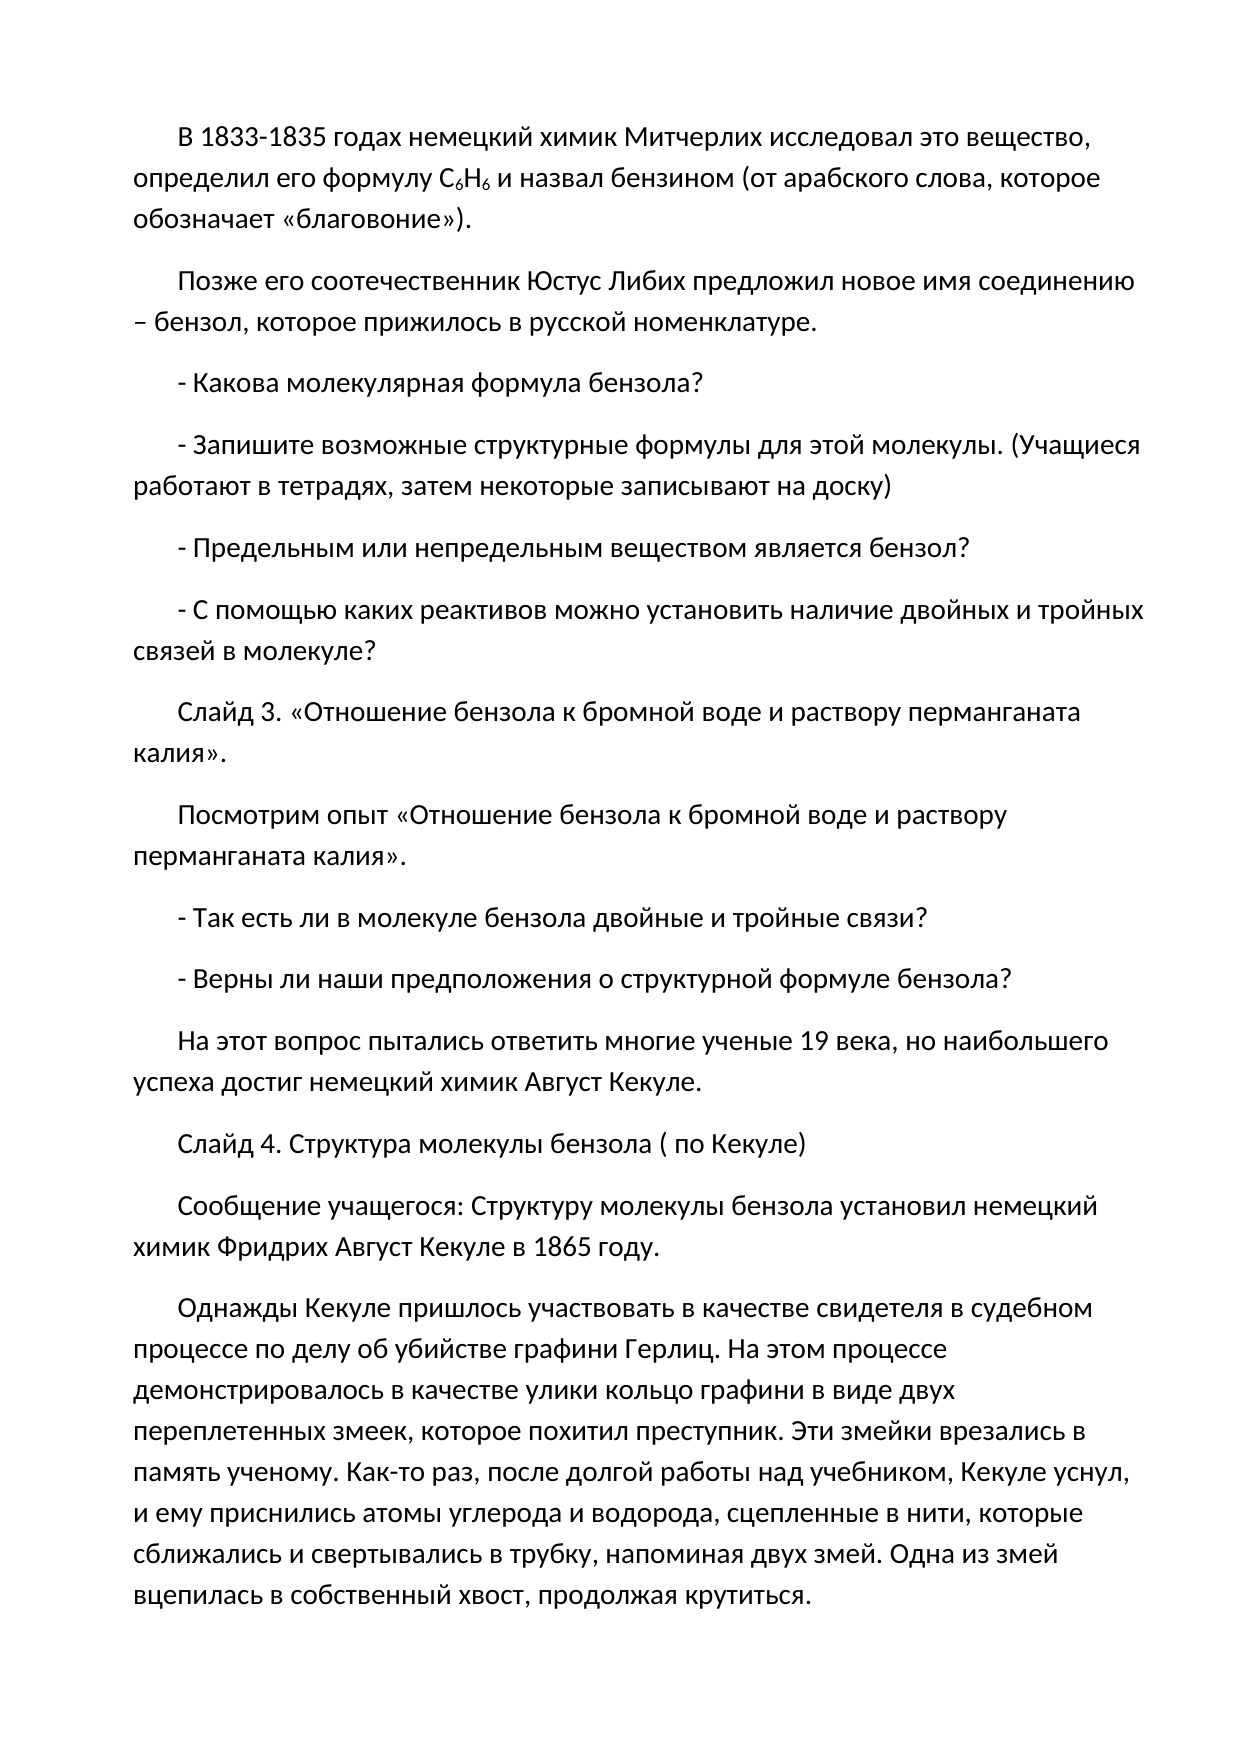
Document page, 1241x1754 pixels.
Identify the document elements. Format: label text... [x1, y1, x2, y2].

text - Какова молекулярная формула бензола? [133, 364, 1152, 400]
text Слайд 4. Структура молекулы бензола ( по Кекуле) [133, 1125, 1152, 1161]
text Позже его соотечественник Юстус Либих предложил новое имя соединению – бензол, которое прижилось в русской номенклатуре. [133, 262, 1152, 338]
text Посмотрим опыт «Отношение бензола к бромной воде и раствору перманганата калия». [133, 796, 1152, 873]
text - Предельным или непредельным веществом является бензол? [133, 529, 1152, 564]
text - Верны ли наши предположения о структурной формуле бензола? [133, 961, 1152, 996]
text Сообщение учащегося: Структуру молекулы бензола установил немецкий химик Фридрих Август Кекуле в 1865 году. [133, 1187, 1152, 1263]
text Слайд 3. «Отношение бензола к бромной воде и раствору перманганата калия». [133, 693, 1152, 770]
text - С помощью каких реактивов можно установить наличие двойных и тройных связей в молекуле? [133, 591, 1152, 667]
text На этот вопрос пытались ответить многие ученые 19 века, но наибольшего успеха достиг немецкий химик Август Кекуле. [133, 1022, 1152, 1099]
text Однажды Кекуле пришлось участвовать в качестве свидетеля в судебном процессе по делу об убийстве графини Герлиц. На этом процессе демонстрировалось в качестве улики кольцо графини в виде двух переплетенных змеек, которое похитил преступник. Эти змейки врезались в память ученому. Как-то раз, после долгой работы над учебником, Кекуле уснул, и ему приснились атомы углерода и водорода, сцепленные в нити, которые сближались и свертывались в трубку, напоминая двух змей. Одна из змей вцепилась в собственный хвост, продолжая крутиться. [133, 1289, 1152, 1612]
text В 1833-1835 годах немецкий химик Митчерлих исследовал это вещество, определил его формулу С6Н6 и назвал бензином (от арабского слова, которое обозначает «благовоние»). [133, 118, 1152, 236]
text - Запишите возможные структурные формулы для этой молекулы. (Учащиеся работают в тетрадях, затем некоторые записывают на доску) [133, 426, 1152, 503]
text - Так есть ли в молекуле бензола двойные и тройные связи? [133, 899, 1152, 934]
